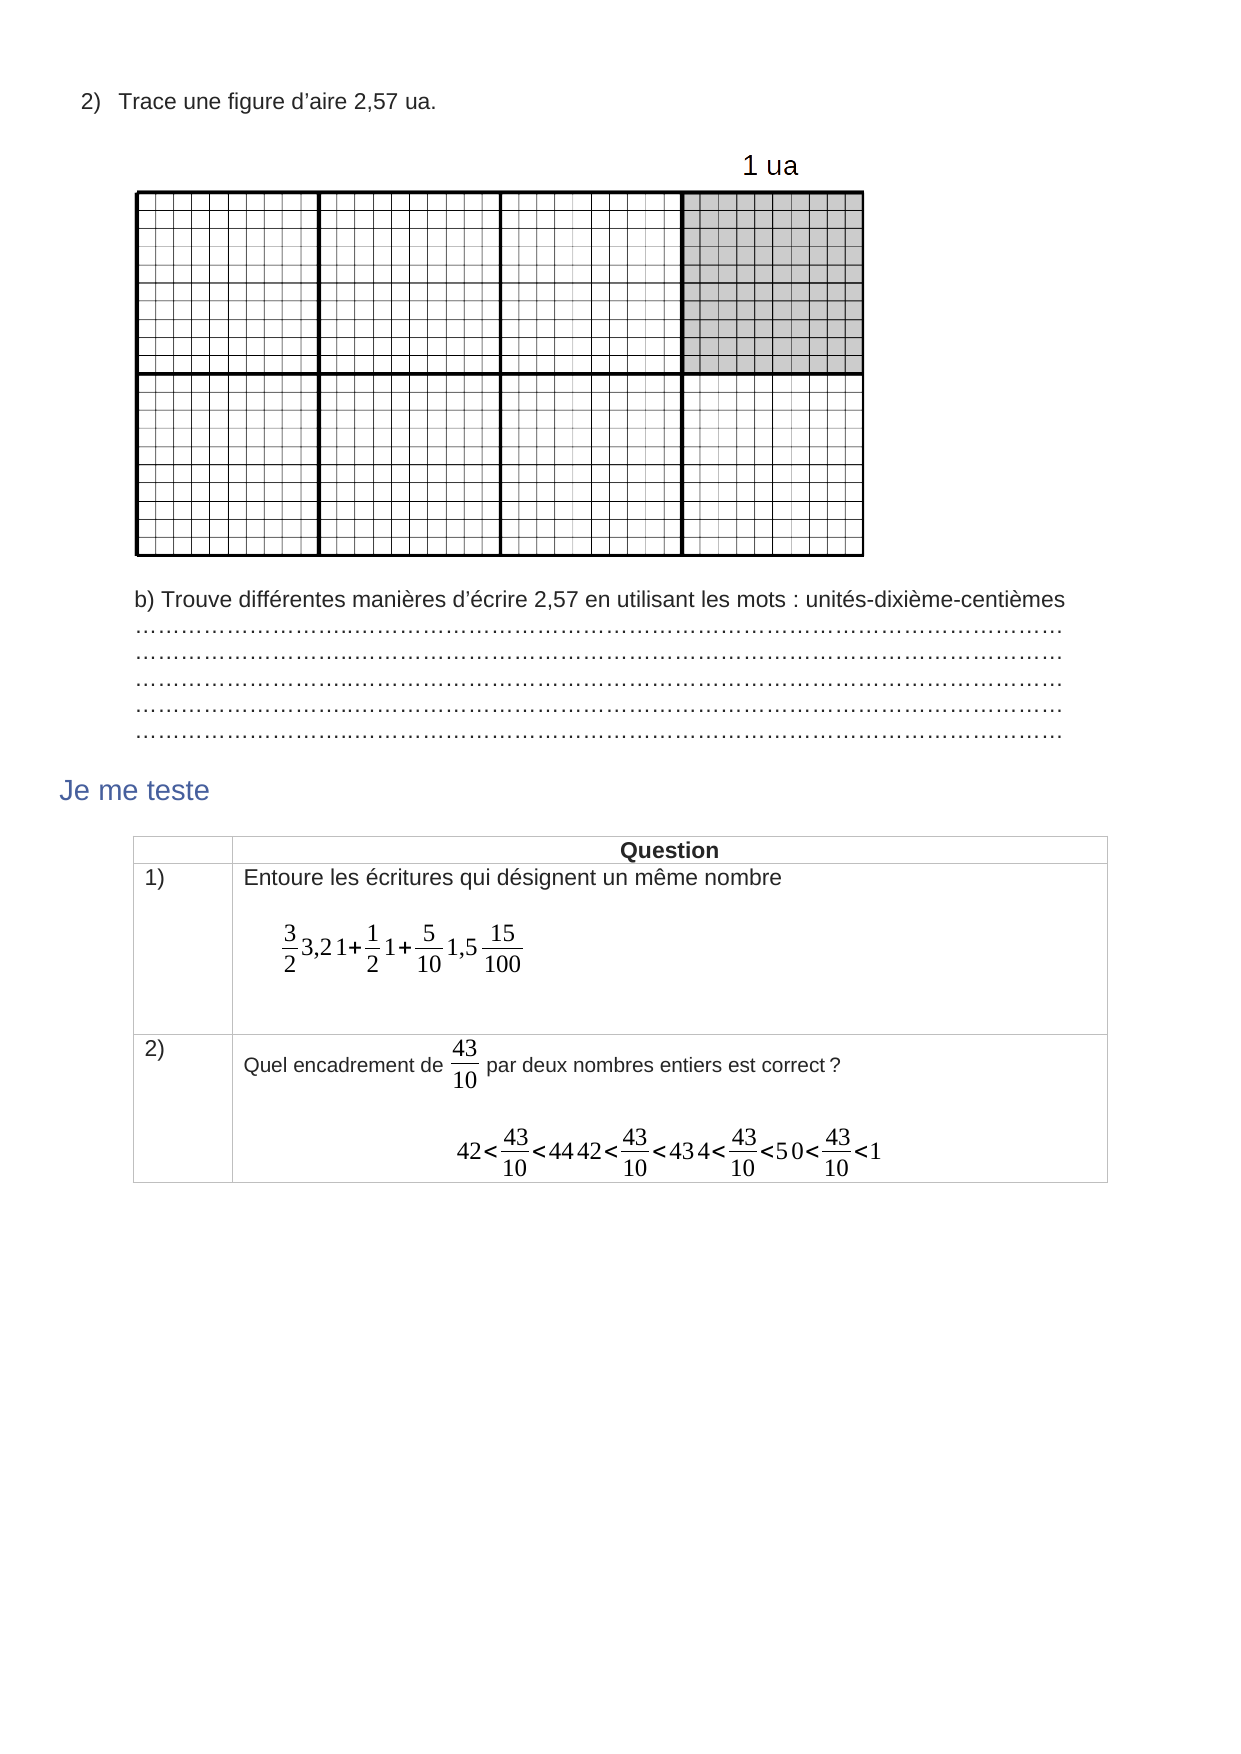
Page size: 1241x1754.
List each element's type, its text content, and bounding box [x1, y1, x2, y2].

list Trace une figure d’aire 2,57 ua. [81, 88, 1181, 114]
subtitle Je me teste [59, 773, 1181, 806]
table_cell 2) [134, 1035, 232, 1182]
table_header [221, 837, 232, 863]
list b) Trouve différentes manières d’écrire 2,57 en utilisant les mots : unités-dixième-centièmes [134, 586, 1181, 612]
table_header [134, 837, 144, 863]
list ………………………..………………………………………………………………………………… [134, 717, 1181, 744]
list ………………………..………………………………………………………………………………… [134, 691, 1181, 717]
list ………………………..………………………………………………………………………………… [134, 664, 1181, 691]
list ………………………..………………………………………………………………………………… [134, 612, 1181, 638]
table_cell 1) [134, 864, 232, 1034]
table_cell Entoure les écritures qui désignent un même nombre [233, 864, 281, 1034]
list ………………………..………………………………………………………………………………… [134, 638, 1181, 664]
picture [134, 143, 865, 557]
